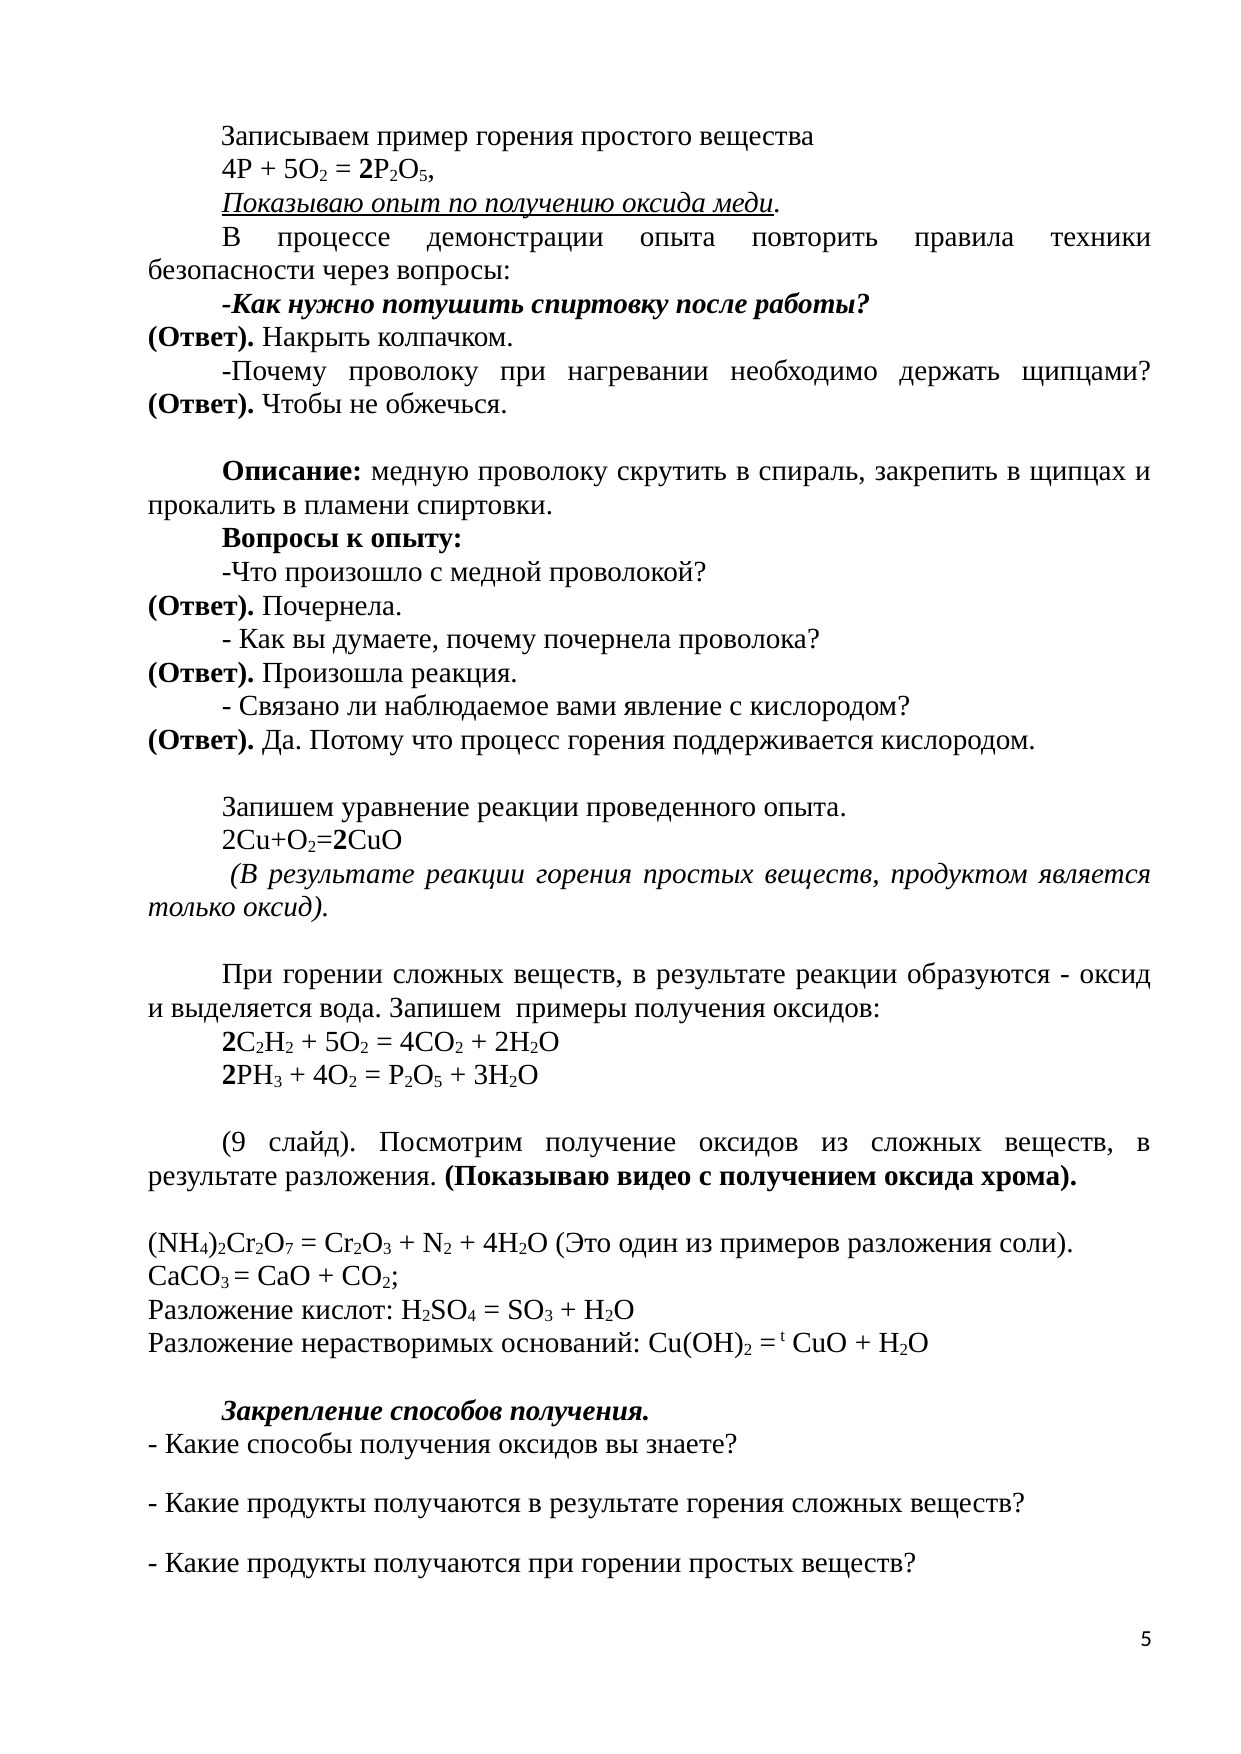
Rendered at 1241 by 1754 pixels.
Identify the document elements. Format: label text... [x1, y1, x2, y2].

text (В результате реакции горения простых веществ, продуктом является только оксид). [148, 856, 1152, 923]
text - Какие продукты получаются при горении простых веществ? [148, 1545, 1152, 1578]
text 2PH3 + 4O2 = P2O5 + 3H2O [148, 1057, 1152, 1091]
text В процессе демонстрации опыта повторить правила техники безопасности через вопросы: [148, 219, 1152, 286]
text При горении сложных веществ, в результате реакции образуются - оксид и выделяется вода. Запишем примеры получения оксидов: [148, 957, 1152, 1024]
text 2C2H2 + 5O2 = 4CO2 + 2H2O [148, 1024, 1152, 1057]
text -Как нужно потушить спиртовку после работы? [148, 286, 1152, 319]
text Вопросы к опыту: [148, 521, 1152, 554]
text (Ответ). Произошла реакция. [148, 655, 1152, 688]
text Запишем уравнение реакции проведенного опыта. [148, 789, 1152, 822]
text - Какие способы получения оксидов вы знаете? [148, 1426, 1152, 1460]
text Разложение нерастворимых оснований: Cu(OH)2 = t CuO + H2O [148, 1326, 1152, 1359]
text Разложение кислот: H2SO4 = SO3 + H2O [148, 1292, 1152, 1326]
text - Какие продукты получаются в результате горения сложных веществ? [148, 1486, 1152, 1519]
text CaCO3 = CaO + CO2; [148, 1258, 1152, 1292]
text (9 слайд). Посмотрим получение оксидов из сложных веществ, в результате разложения. (Показываю видео с получением оксида хрома). [148, 1124, 1152, 1191]
text Показываю опыт по получению оксида меди. [148, 185, 1152, 219]
text Закрепление способов получения. [148, 1393, 1152, 1426]
text 4P + 5O2 = 2P2O5, [148, 152, 1152, 185]
text -Почему проволоку при нагревании необходимо держать щипцами? (Ответ). Чтобы не обжечься. [148, 353, 1152, 420]
text (Ответ). Накрыть колпачком. [148, 319, 1152, 353]
text Записываем пример горения простого вещества [148, 118, 1152, 152]
text (Ответ). Да. Потому что процесс горения поддерживается кислородом. [148, 722, 1152, 755]
text - Связано ли наблюдаемое вами явление с кислородом? [148, 688, 1152, 722]
text (Ответ). Почернела. [148, 588, 1152, 621]
text (NH4)2Cr2O7 = Cr2O3 + N2 + 4H2O (Это один из примеров разложения соли). [148, 1225, 1152, 1258]
text -Что произошло с медной проволокой? [148, 554, 1152, 588]
text 2Cu+O2=2CuO [148, 822, 1152, 856]
text - Как вы думаете, почему почернела проволока? [148, 621, 1152, 655]
text Описание: медную проволоку скрутить в спираль, закрепить в щипцах и прокалить в пламени спиртовки. [148, 453, 1152, 521]
